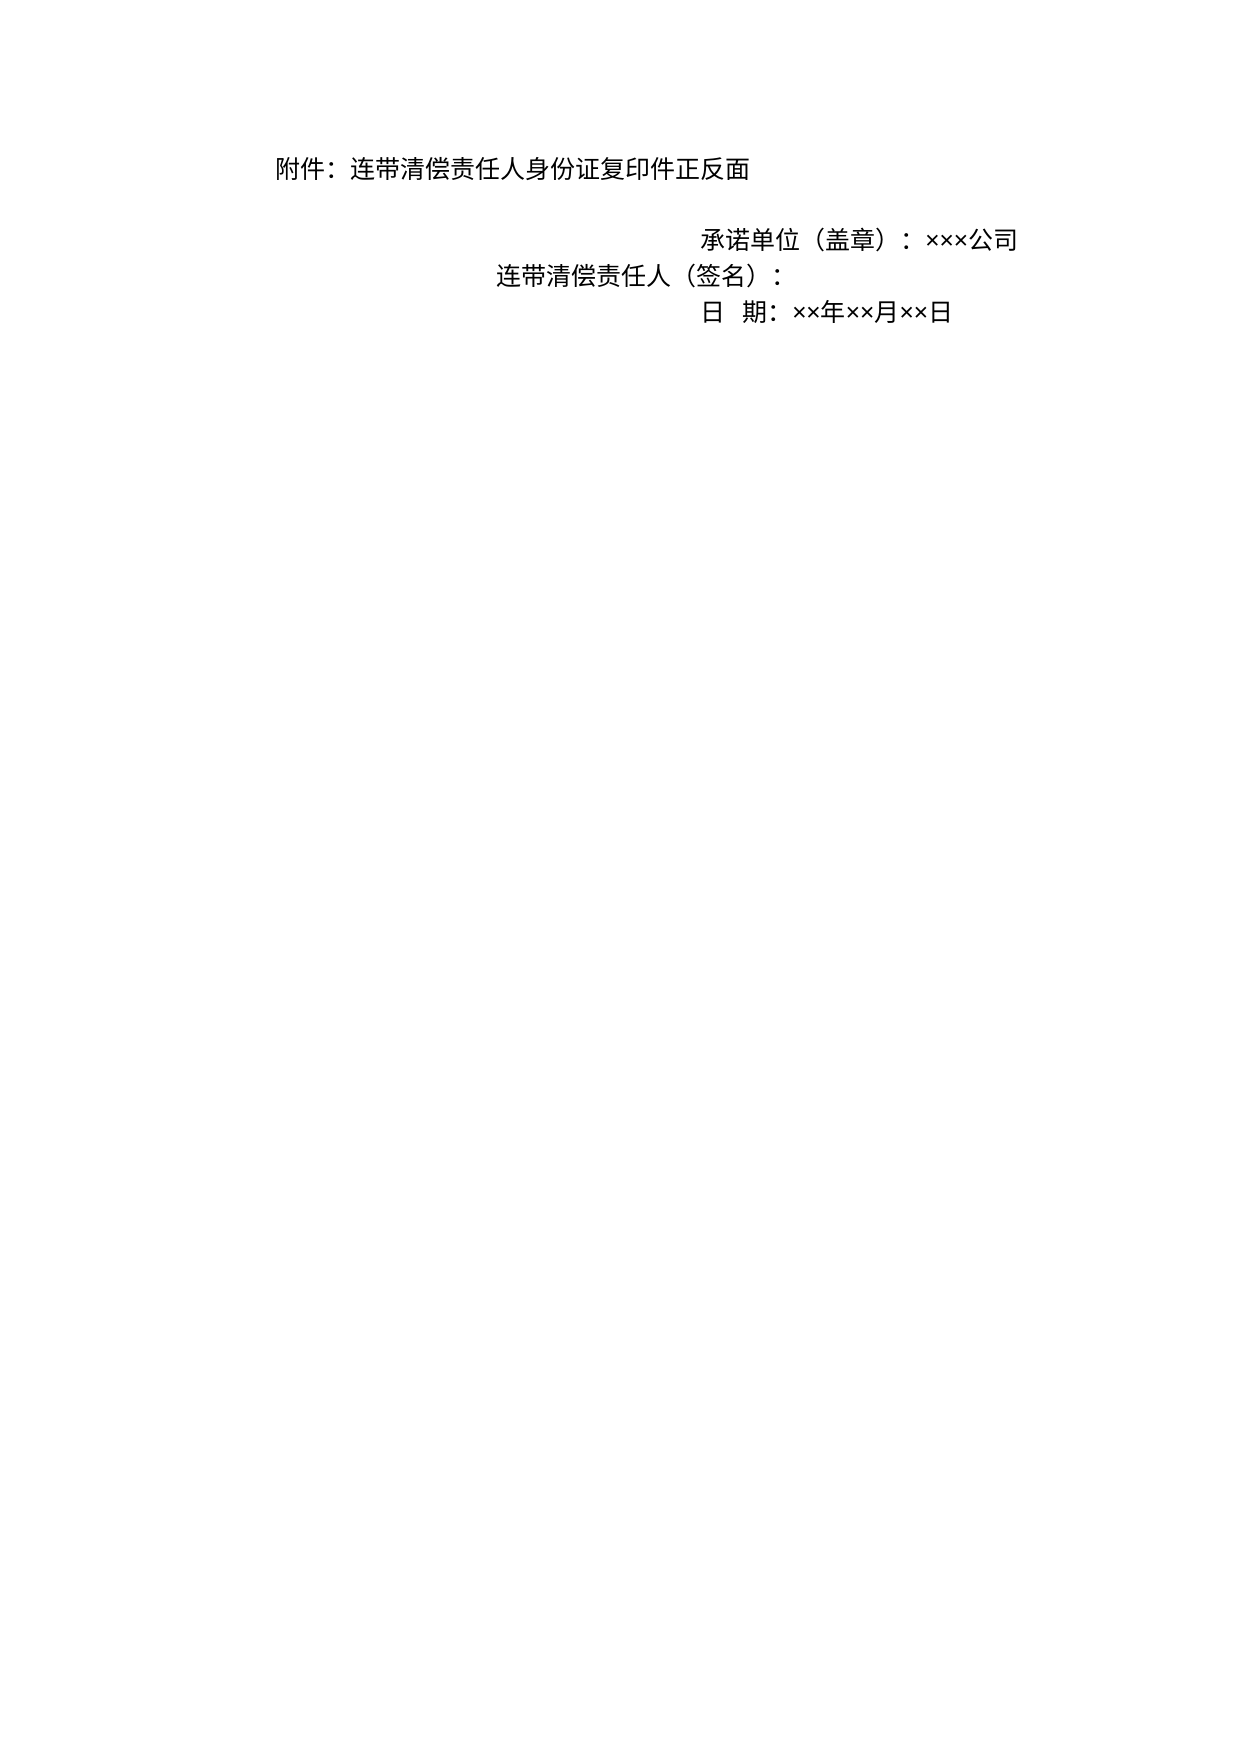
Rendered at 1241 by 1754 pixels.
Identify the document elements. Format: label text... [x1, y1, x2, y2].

text 日 期：××年××月××日 [225, 293, 1122, 329]
text 连带清偿责任人（签名）： [225, 257, 1122, 293]
text 承诺单位（盖章）：×××公司 [225, 220, 1122, 257]
text 附件：连带清偿责任人身份证复印件正反面 [225, 150, 1122, 186]
